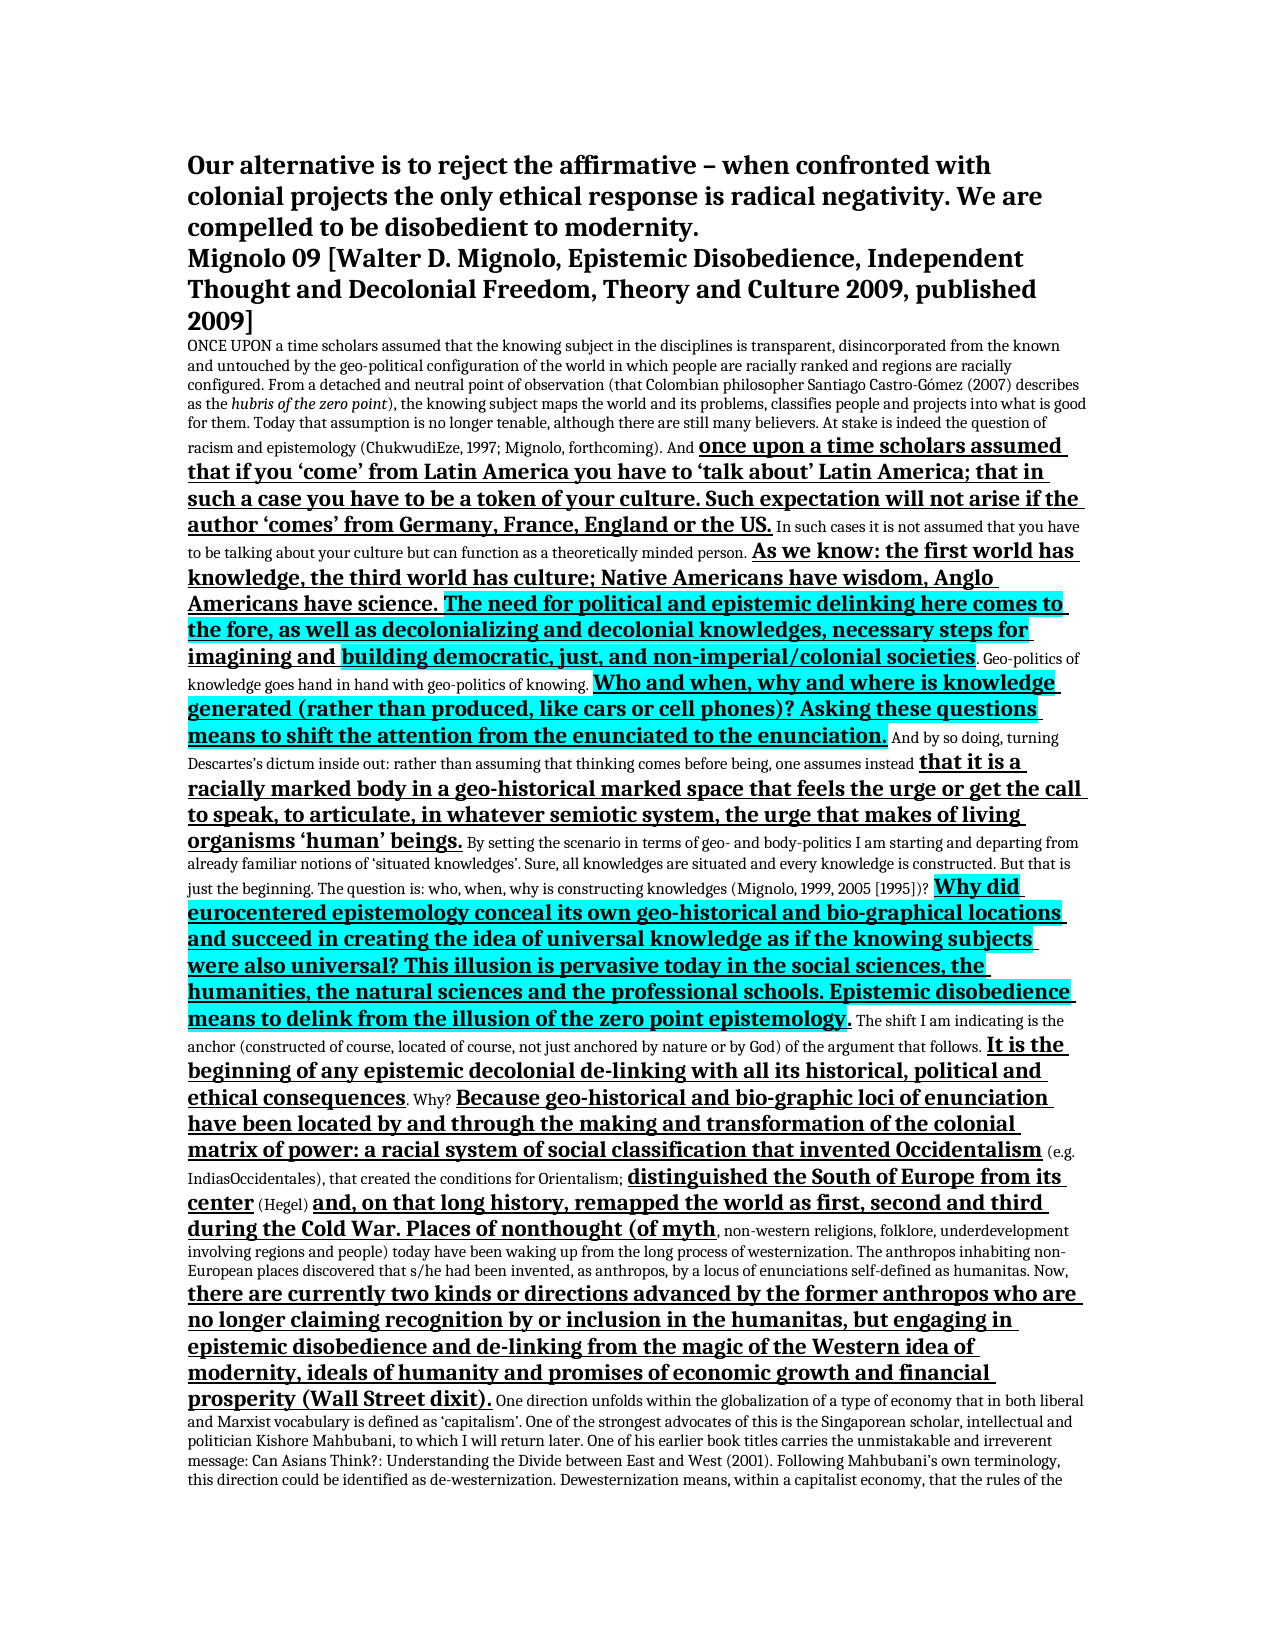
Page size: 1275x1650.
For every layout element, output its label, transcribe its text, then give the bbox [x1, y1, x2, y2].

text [187, 799, 1087, 1489]
subtitle Our alternative is to reject the affirmative – when confronted with colonial projects the only ethical response is radical negativity. We are compelled to be disobedient to modernity. [187, 150, 1087, 243]
text Mignolo 09 [Walter D. Mignolo, Epistemic Disobedience, Independent Thought and Decolonial Freedom, Theory and Culture 2009, published 2009] [187, 243, 1087, 337]
